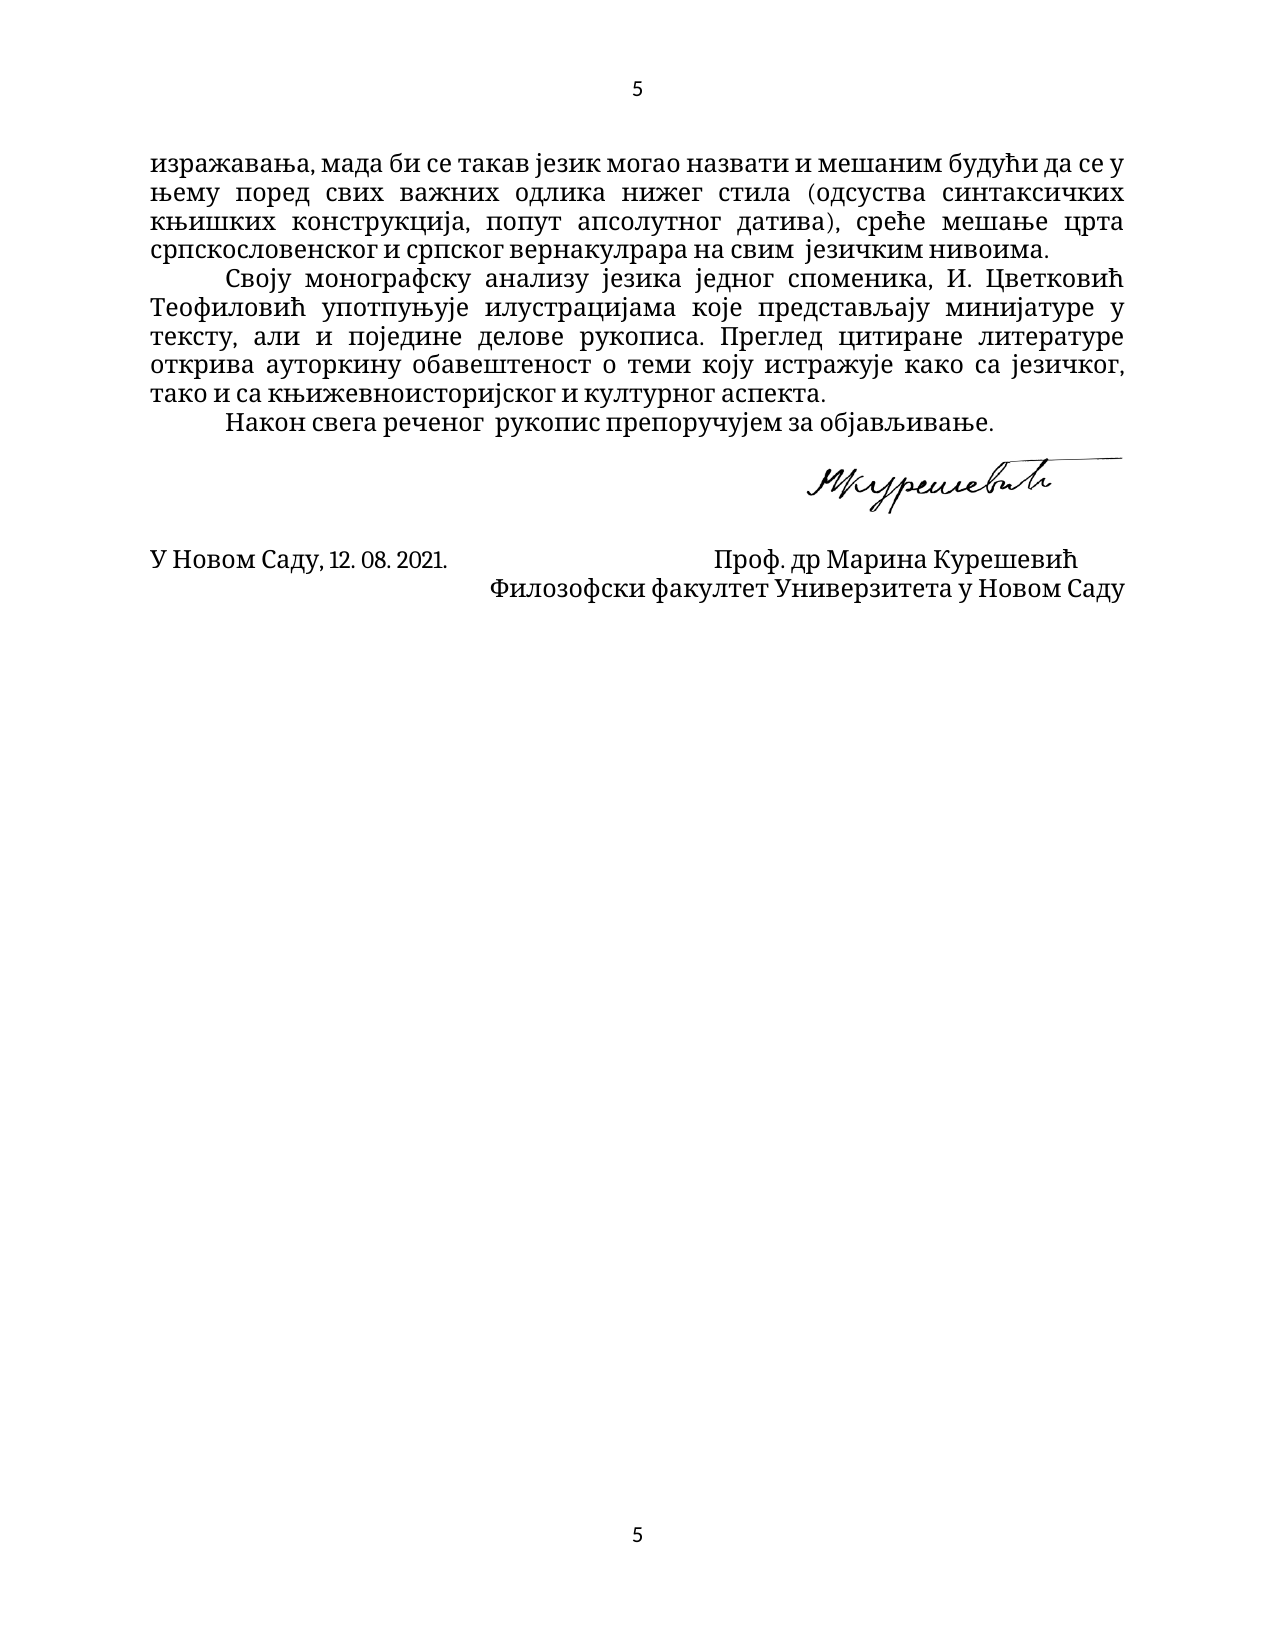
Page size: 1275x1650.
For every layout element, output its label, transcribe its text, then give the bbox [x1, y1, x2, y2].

list Филозофски факултет Универзитета у Новом Саду [150, 575, 1125, 604]
picture [796, 437, 1125, 518]
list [150, 150, 1125, 265]
list Своју монографску анализу језика једног споменика, И. Цветковић Теофиловић употпуњује илустрацијама које представљају минијатуре у тексту, али и поједине делове рукописа. Преглед цитиране литературе открива ауторкину обавештеност о теми коју истражује како са језичког, тако и са књижевноисторијског и културног аспекта. [150, 265, 1125, 409]
list Након свега реченог рукопис препоручујем за објављивање. [150, 409, 1125, 437]
list У Новом Саду, 12. 08. 2021. Проф. др Марина Курешевић [150, 546, 1125, 575]
